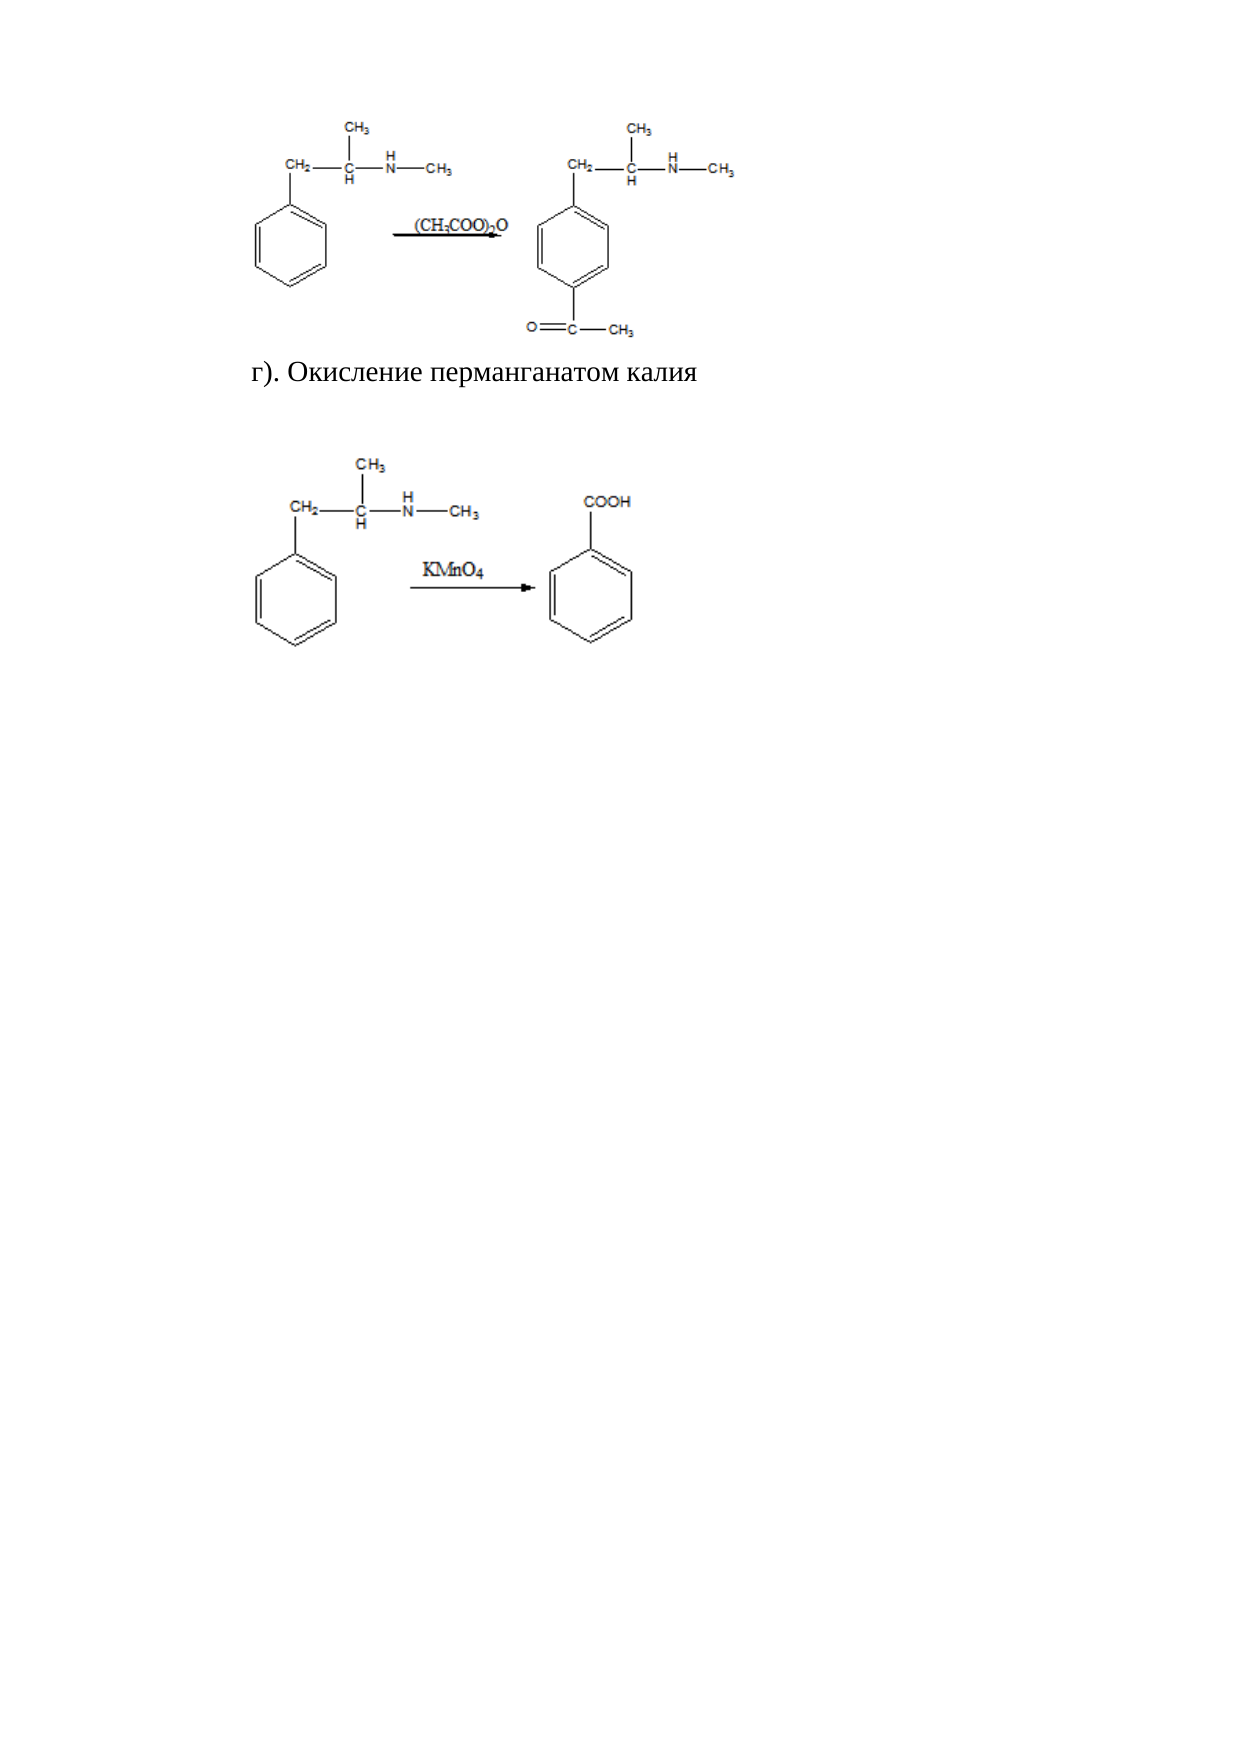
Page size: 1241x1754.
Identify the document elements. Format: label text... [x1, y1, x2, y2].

picture [251, 454, 634, 650]
text г). Окисление перманганатом калия [177, 354, 1152, 388]
picture [251, 118, 737, 340]
